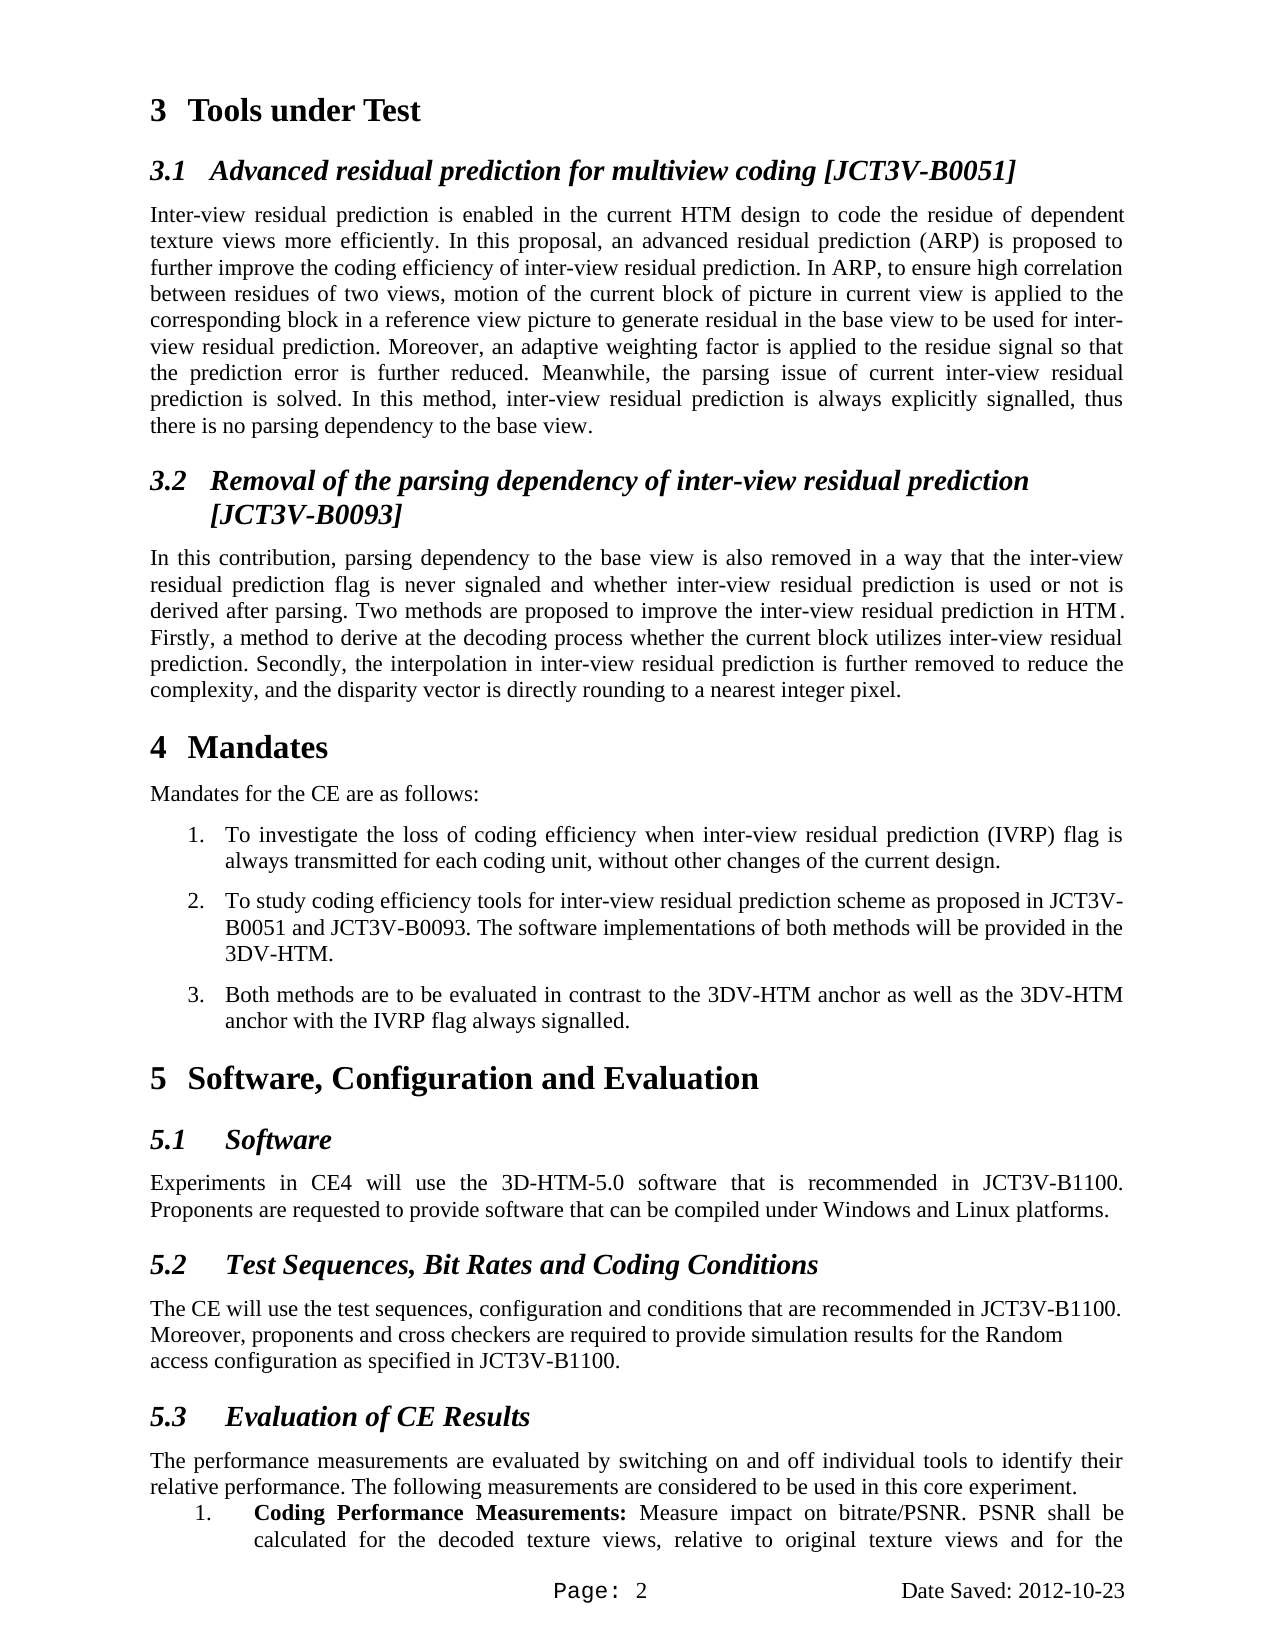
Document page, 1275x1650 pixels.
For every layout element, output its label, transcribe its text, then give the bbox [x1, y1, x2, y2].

subtitle Mandates [150, 728, 1125, 766]
list Both methods are to be evaluated in contrast to the 3DV-HTM anchor as well as the 3DV-HTM anchor with the IVRP flag always signalled. [187, 981, 1125, 1033]
text The performance measurements are evaluated by switching on and off individual tools to identify their relative performance. The following measurements are considered to be used in this core experiment. [150, 1447, 1125, 1499]
text Experiments in CE4 will use the 3D-HTM-5.0 software that is recommended in JCT3V-B1100. Proponents are requested to provide software that can be compiled under Windows and Linux platforms. [150, 1169, 1125, 1222]
subtitle Tools under Test [150, 90, 1125, 128]
subtitle Software [150, 1122, 1125, 1155]
subtitle Test Sequences, Bit Rates and Coding Conditions [150, 1247, 1125, 1281]
text In this contribution, parsing dependency to the base view is also removed in a way that the inter-view residual prediction flag is never signaled and whether inter-view residual prediction is used or not is derived after parsing. Two methods are proposed to improve the inter-view residual prediction in HTM. Firstly, a method to derive at the decoding process whether the current block utilizes inter-view residual prediction. Secondly, the interpolation in inter-view residual prediction is further removed to reduce the complexity, and the disparity vector is directly rounding to a nearest integer pixel. [150, 544, 1125, 703]
subtitle Removal of the parsing dependency of inter-view residual prediction [JCT3V-B0093] [150, 463, 1125, 530]
text The CE will use the test sequences, configuration and conditions that are recommended in JCT3V-B1100. Moreover, proponents and cross checkers are required to provide simulation results for the Random access configuration as specified in JCT3V-B1100. [150, 1295, 1125, 1374]
subtitle Evaluation of CE Results [150, 1399, 1125, 1432]
text Mandates for the CE are as follows: [150, 780, 1125, 806]
list To investigate the loss of coding efficiency when inter-view residual prediction (IVRP) flag is always transmitted for each coding unit, without other changes of the current design. [187, 821, 1125, 873]
list To study coding efficiency tools for inter-view residual prediction scheme as proposed in JCT3V-B0051 and JCT3V-B0093. The software implementations of both methods will be provided in the 3DV-HTM. [187, 887, 1125, 967]
subtitle Advanced residual prediction for multiview coding [JCT3V-B0051] [150, 153, 1125, 187]
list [194, 1499, 1125, 1552]
text Inter-view residual prediction is enabled in the current HTM design to code the residue of dependent texture views more efficiently. In this proposal, an advanced residual prediction (ARP) is proposed to further improve the coding efficiency of inter-view residual prediction. In ARP, to ensure high correlation between residues of two views, motion of the current block of picture in current view is applied to the corresponding block in a reference view picture to generate residual in the base view to be used for inter-view residual prediction. Moreover, an adaptive weighting factor is applied to the residue signal so that the prediction error is further reduced. Meanwhile, the parsing issue of current inter-view residual prediction is solved. In this method, inter-view residual prediction is always explicitly signalled, thus there is no parsing dependency to the base view. [150, 201, 1125, 438]
subtitle Software, Configuration and Evaluation [150, 1058, 1125, 1097]
